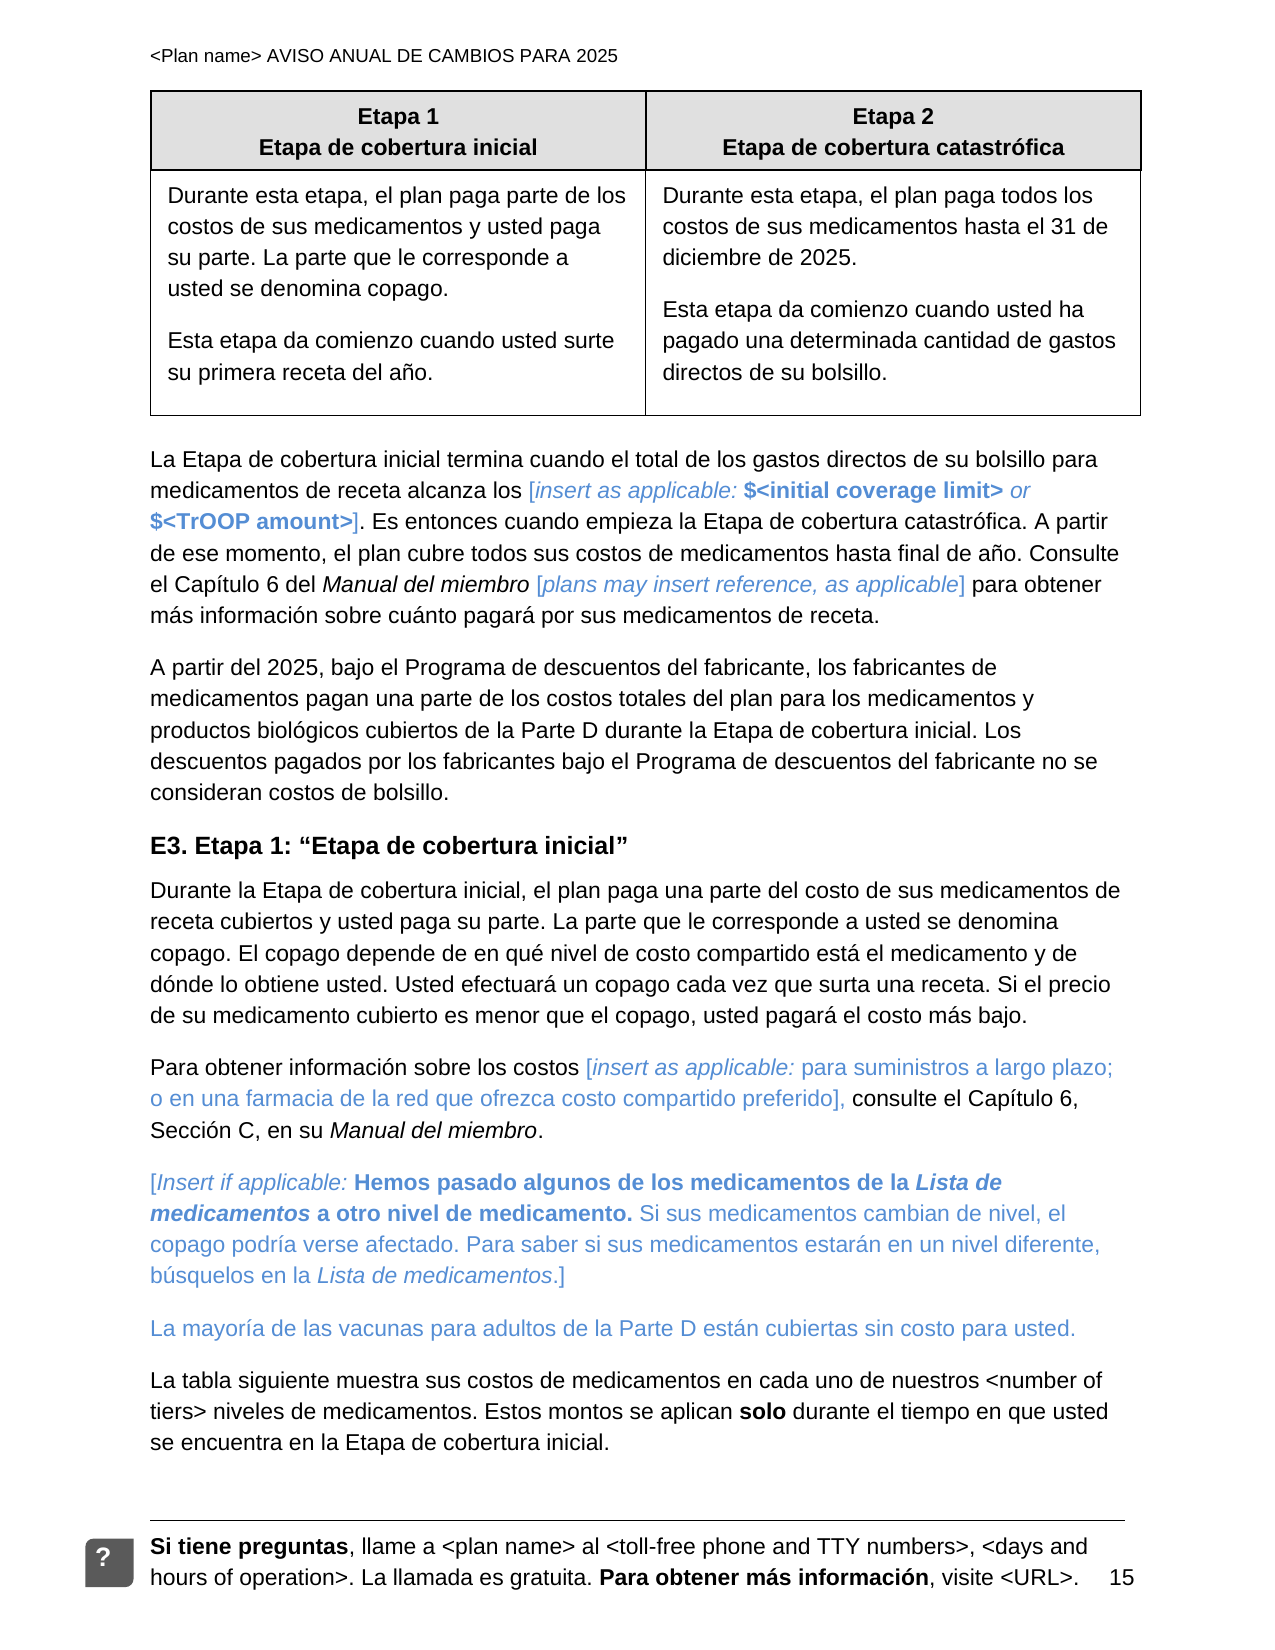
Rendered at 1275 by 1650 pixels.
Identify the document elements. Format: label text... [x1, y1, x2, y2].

subtitle E3. Etapa 1: “Etapa de cobertura inicial” [150, 828, 1050, 861]
table_header Etapa 1 Etapa de cobertura inicial [152, 92, 645, 169]
text A partir del 2025, bajo el Programa de descuentos del fabricante, los fabricantes de medicamentos pagan una parte de los costos totales del plan para los medicamentos y productos biológicos cubiertos de la Parte D durante la Etapa de cobertura inicial. Los descuentos pagados por los fabricantes bajo el Programa de descuentos del fabricante no se consideran costos de bolsillo. [150, 651, 1125, 807]
text La tabla siguiente muestra sus costos de medicamentos en cada uno de nuestros <number of tiers> niveles de medicamentos. Estos montos se aplican solo durante el tiempo en que usted se encuentra en la Etapa de cobertura inicial. [150, 1363, 1125, 1457]
text [Insert if applicable: Hemos pasado algunos de los medicamentos de la Lista de medicamentos a otro nivel de medicamento. Si sus medicamentos cambian de nivel, el copago podría verse afectado. Para saber si sus medicamentos estarán en un nivel diferente, búsquelos en la Lista de medicamentos.] [150, 1165, 1125, 1290]
text Durante la Etapa de cobertura inicial, el plan paga una parte del costo de sus medicamentos de receta cubiertos y usted paga su parte. La parte que le corresponde a usted se denomina copago. El copago depende de en qué nivel de costo compartido está el medicamento y de dónde lo obtiene usted. Usted efectuará un copago cada vez que surta una receta. Si el precio de su medicamento cubierto es menor que el copago, usted pagará el costo más bajo. [150, 873, 1125, 1030]
text La Etapa de cobertura inicial termina cuando el total de los gastos directos de su bolsillo para medicamentos de receta alcanza los [insert as applicable: $<initial coverage limit> or $<TrOOP amount>]. Es entonces cuando empieza la Etapa de cobertura catastrófica. A partir de ese momento, el plan cubre todos sus costos de medicamentos hasta final de año. Consulte el Capítulo 6 del Manual del miembro [plans may insert reference, as applicable] para obtener más información sobre cuánto pagará por sus medicamentos de receta. [150, 442, 1125, 630]
text Para obtener información sobre los costos [insert as applicable: para suministros a largo plazo; o en una farmacia de la red que ofrezca costo compartido preferido], consulte el Capítulo 6, Sección C, en su Manual del miembro. [150, 1051, 1125, 1144]
text La mayoría de las vacunas para adultos de la Parte D están cubiertas sin costo para usted. [150, 1311, 1125, 1342]
table_cell Durante esta etapa, el plan paga parte de los costos de sus medicamentos y usted paga su parte. La parte que le corresponde a usted se denomina copago. Esta etapa da comienzo cuando usted surte su primera receta del año. [151, 171, 645, 415]
table_header Etapa 2 Etapa de cobertura catastrófica [647, 92, 1140, 169]
table_cell Durante esta etapa, el plan paga todos los costos de sus medicamentos hasta el 31 de diciembre de 2025. Esta etapa da comienzo cuando usted ha pagado una determinada cantidad de gastos directos de su bolsillo. [646, 171, 1140, 415]
